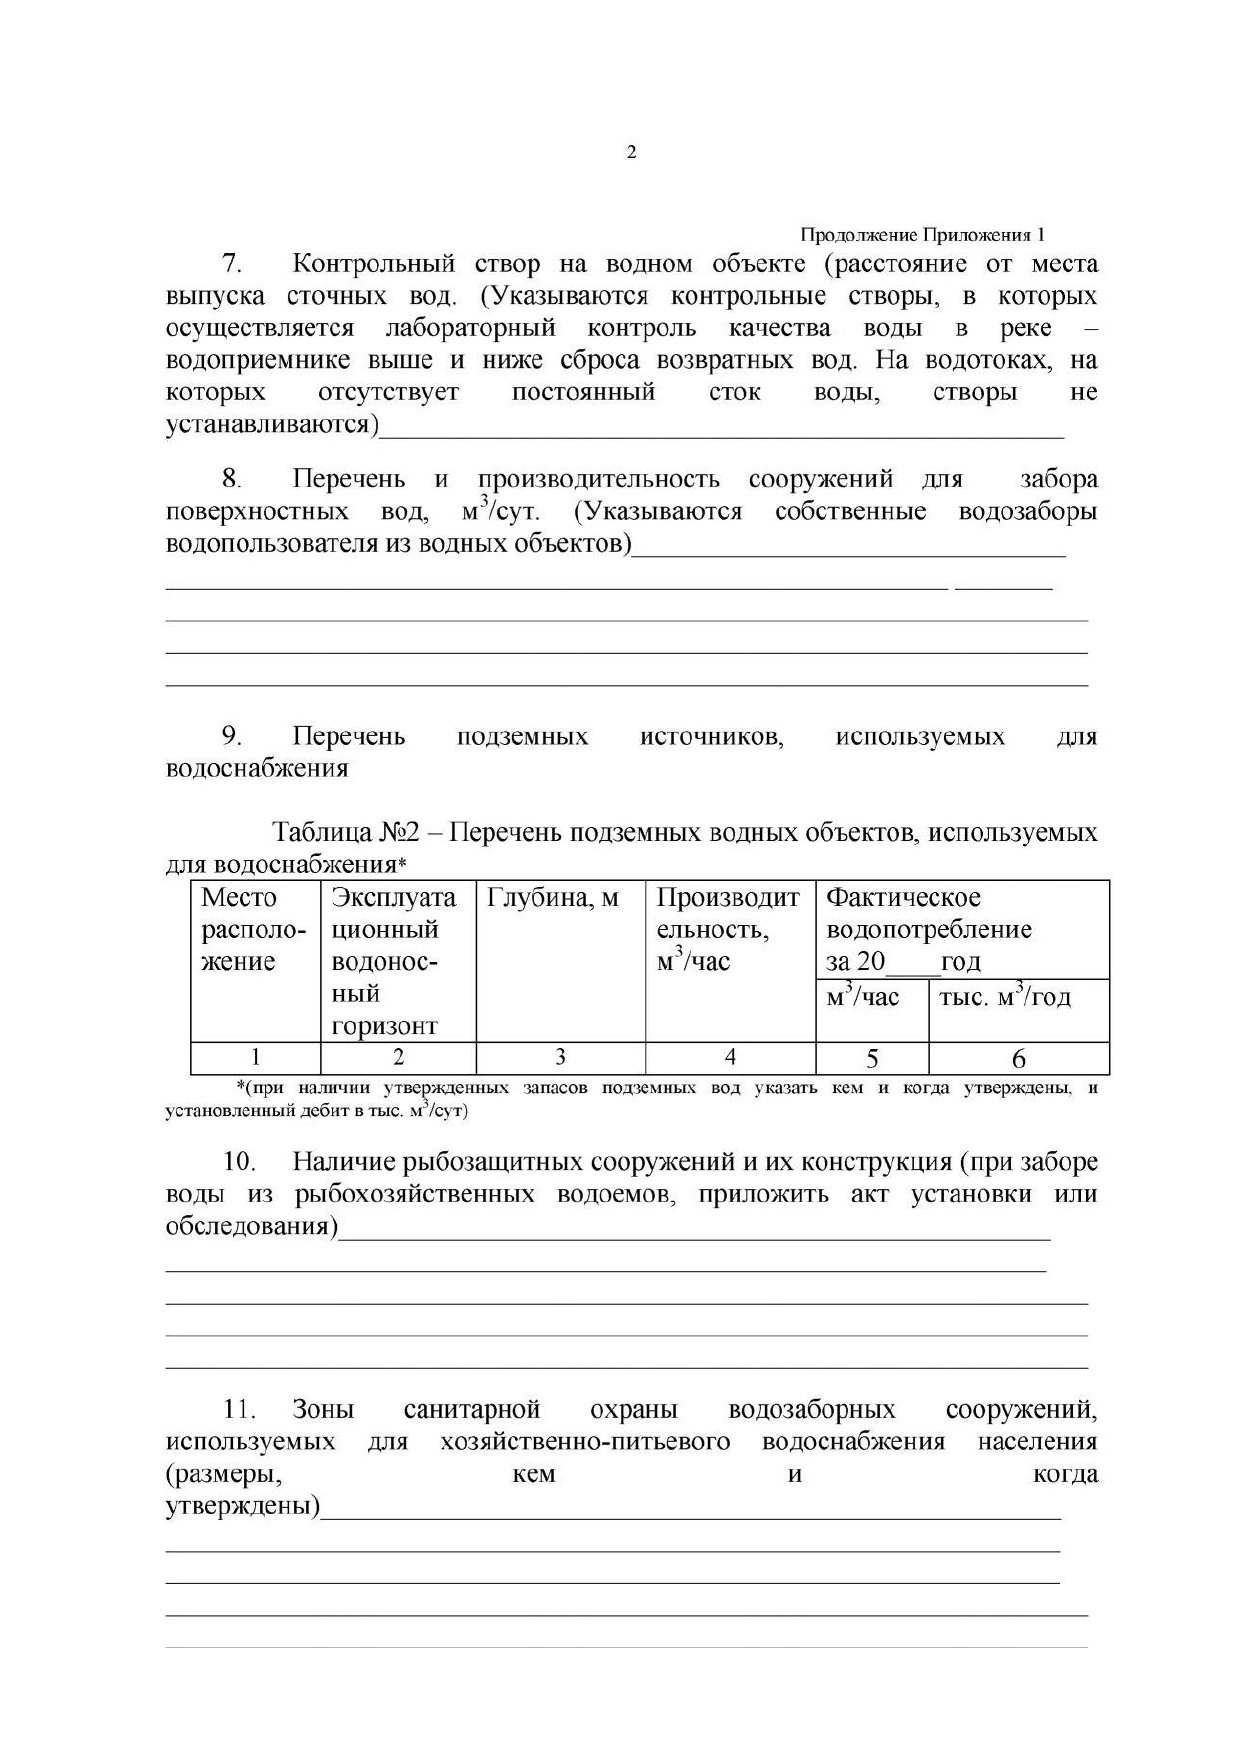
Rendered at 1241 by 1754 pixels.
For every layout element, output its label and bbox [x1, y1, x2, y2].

picture [132, 130, 1137, 1648]
